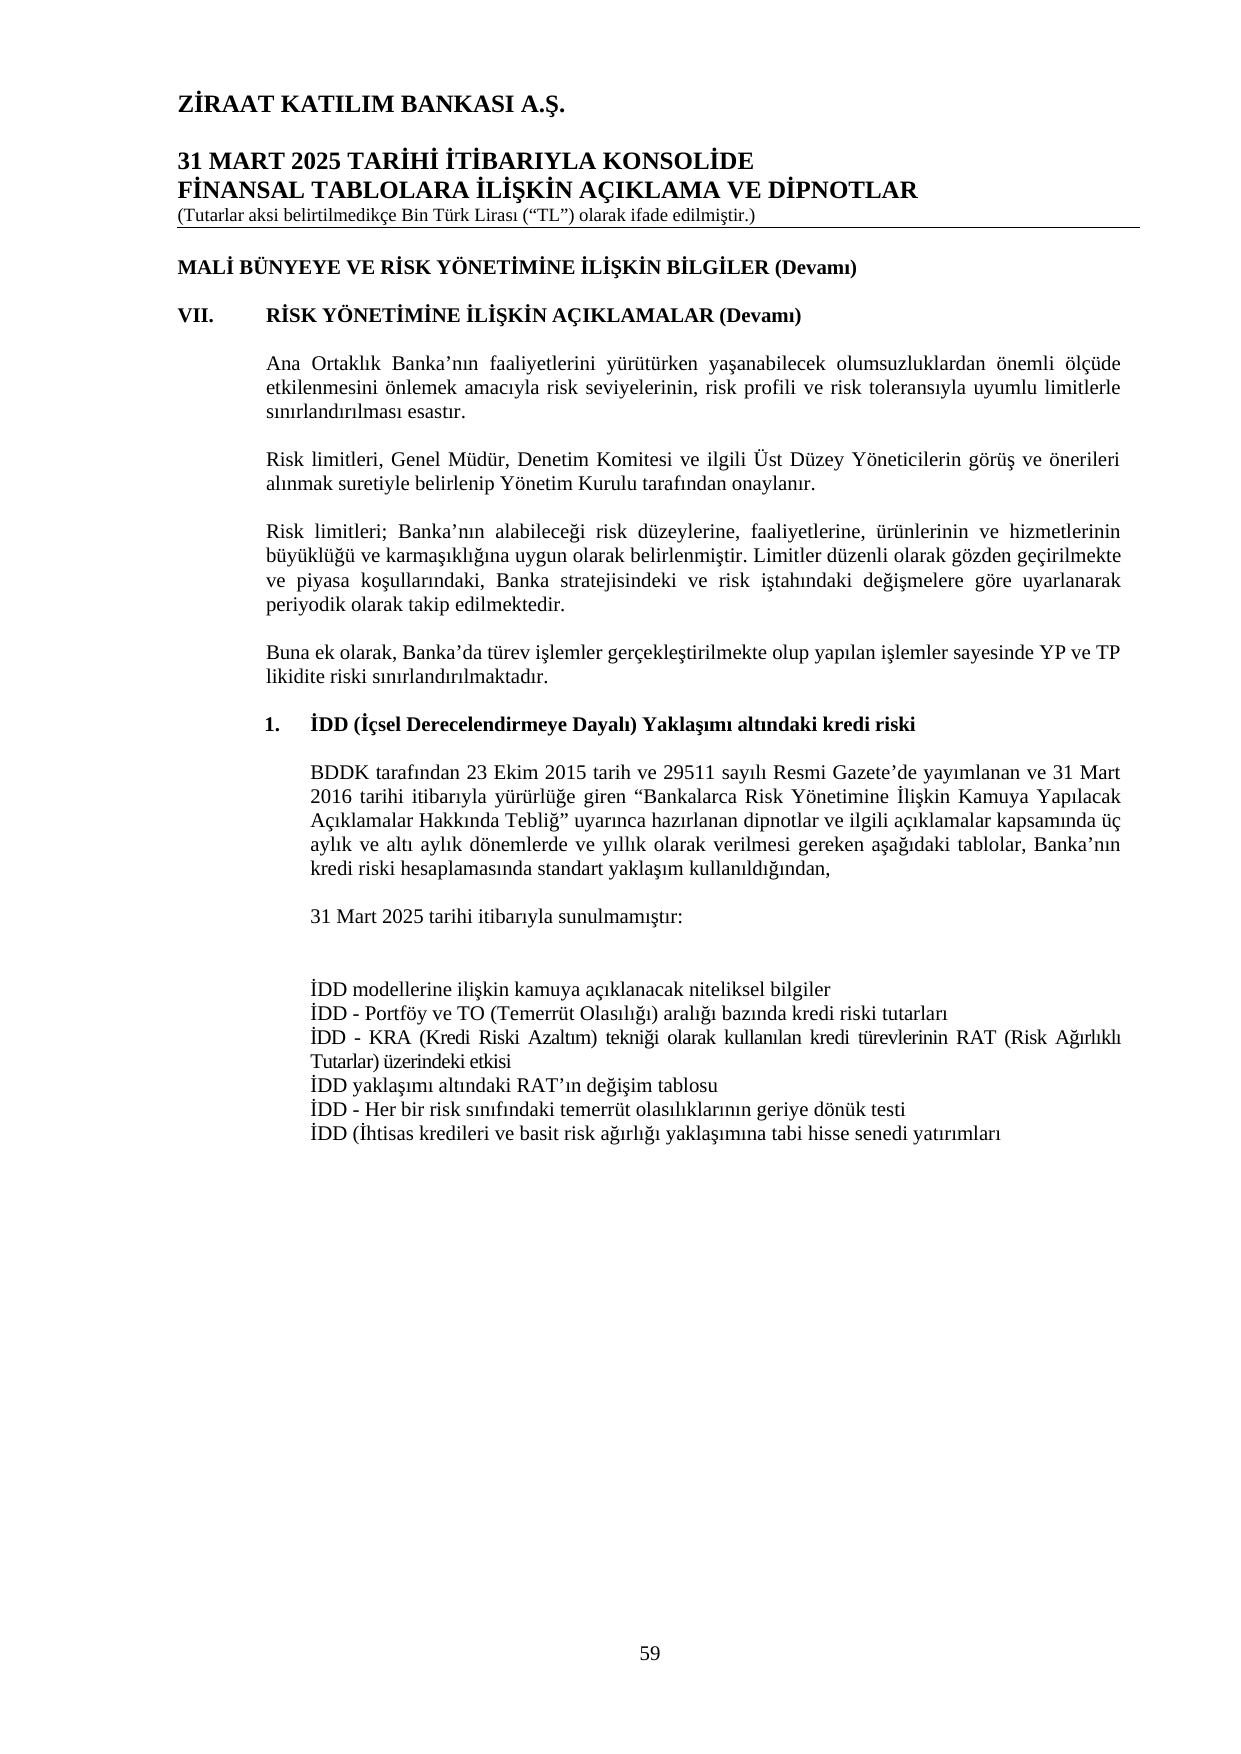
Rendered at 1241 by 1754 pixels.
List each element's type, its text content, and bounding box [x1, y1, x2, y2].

text Ana Ortaklık Banka’nın faaliyetlerini yürütürken yaşanabilecek olumsuzluklardan önemli ölçüde etkilenmesini önlemek amacıyla risk seviyelerinin, risk profili ve risk toleransıyla uyumlu limitlerle sınırlandırılması esastır. [266, 351, 1122, 423]
text Risk limitleri, Genel Müdür, Denetim Komitesi ve ilgili Üst Düzey Yöneticilerin görüş ve önerileri alınmak suretiyle belirlenip Yönetim Kurulu tarafından onaylanır. [266, 447, 1122, 495]
text İDD - Portföy ve TO (Temerrüt Olasılığı) aralığı bazında kredi riski tutarları [310, 1001, 1122, 1025]
text İDD yaklaşımı altındaki RAT’ın değişim tablosu [310, 1073, 1122, 1097]
text 31 Mart 2025 tarihi itibarıyla sunulmamıştır: [310, 904, 1122, 928]
text İDD - Her bir risk sınıfındaki temerrüt olasılıklarının geriye dönük testi [310, 1097, 1122, 1121]
text Buna ek olarak, Banka’da türev işlemler gerçekleştirilmekte olup yapılan işlemler sayesinde YP ve TP likidite riski sınırlandırılmaktadır. [266, 640, 1122, 688]
text İDD - KRA (Kredi Riski Azaltım) tekniği olarak kullanılan kredi türevlerinin RAT (Risk Ağırlıklı Tutarlar) üzerindeki etkisi [310, 1025, 1122, 1073]
text MALİ BÜNYEYE VE RİSK YÖNETİMİNE İLİŞKİN BİLGİLER (Devamı) [177, 255, 1122, 279]
text Risk limitleri; Banka’nın alabileceği risk düzeylerine, faaliyetlerine, ürünlerinin ve hizmetlerinin büyüklüğü ve karmaşıklığına uygun olarak belirlenmiştir. Limitler düzenli olarak gözden geçirilmekte ve piyasa koşullarındaki, Banka stratejisindeki ve risk iştahındaki değişmelere göre uyarlanarak periyodik olarak takip edilmektedir. [266, 519, 1122, 616]
text BDDK tarafından 23 Ekim 2015 tarih ve 29511 sayılı Resmi Gazete’de yayımlanan ve 31 Mart 2016 tarihi itibarıyla yürürlüğe giren “Bankalarca Risk Yönetimine İlişkin Kamuya Yapılacak Açıklamalar Hakkında Tebliğ” uyarınca hazırlanan dipnotlar ve ilgili açıklamalar kapsamında üç aylık ve altı aylık dönemlerde ve yıllık olarak verilmesi gereken aşağıdaki tablolar, Banka’nın kredi riski hesaplamasında standart yaklaşım kullanıldığından, [310, 760, 1122, 880]
text VII. RİSK YÖNETİMİNE İLİŞKİN AÇIKLAMALAR (Devamı) [177, 303, 1122, 327]
text İDD (İhtisas kredileri ve basit risk ağırlığı yaklaşımına tabi hisse senedi yatırımları [310, 1121, 1122, 1145]
text İDD modellerine ilişkin kamuya açıklanacak niteliksel bilgiler [310, 977, 1122, 1001]
text 1. İDD (İçsel Derecelendirmeye Dayalı) Yaklaşımı altındaki kredi riski [264, 712, 1122, 736]
